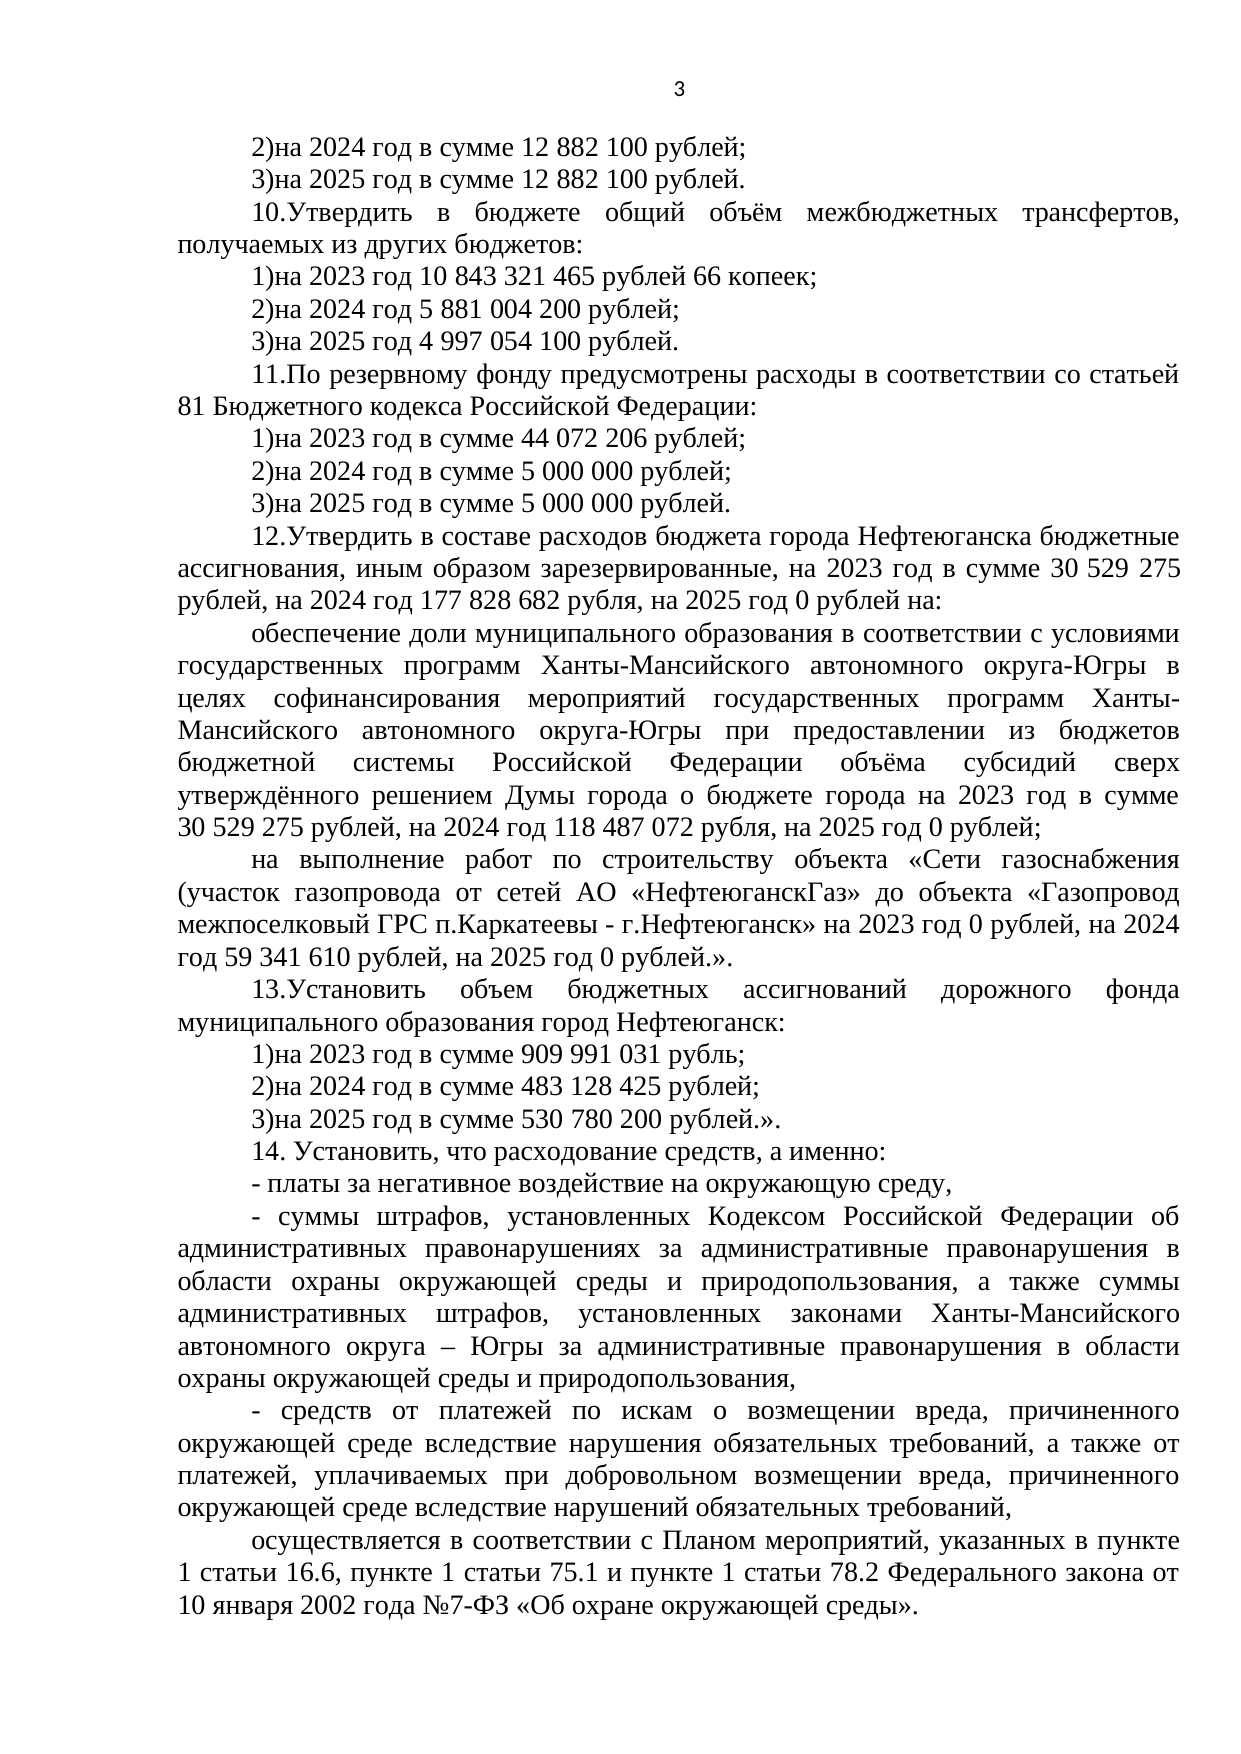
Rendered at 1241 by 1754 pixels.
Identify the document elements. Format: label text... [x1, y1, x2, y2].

text 1)на 2023 год 10 843 321 465 рублей 66 копеек; [177, 259, 1181, 292]
text 2)на 2024 год в сумме 483 128 425 рублей; [177, 1069, 1181, 1102]
text 13.Установить объем бюджетных ассигнований дорожного фонда муниципального образования город Нефтеюганск: [177, 972, 1181, 1037]
text 2)на 2024 год в сумме 12 882 100 рублей; [177, 130, 1181, 162]
text - платы за негативное воздействие на окружающую среду, [177, 1167, 1181, 1199]
text 2)на 2024 год в сумме 5 000 000 рублей; [177, 454, 1181, 486]
text осуществляется в соответствии с Планом мероприятий, указанных в пункте 1 статьи 16.6, пункте 1 статьи 75.1 и пункте 1 статьи 78.2 Федерального закона от 10 января 2002 года №7-ФЗ «Об охране окружающей среды». [177, 1523, 1181, 1620]
text 3)на 2025 год в сумме 530 780 200 рублей.». [177, 1102, 1181, 1134]
text 12.Утвердить в составе расходов бюджета города Нефтеюганска бюджетные ассигнования, иным образом зарезервированные, на 2023 год в сумме 30 529 275 рублей, на 2024 год 177 828 682 рубля, на 2025 год 0 рублей на: [177, 519, 1181, 616]
text 11.По резервному фонду предусмотрены расходы в соответствии со статьей 81 Бюджетного кодекса Российской Федерации: [177, 357, 1181, 421]
text 2)на 2024 год 5 881 004 200 рублей; [177, 292, 1181, 324]
text 1)на 2023 год в сумме 909 991 031 рубль; [177, 1037, 1181, 1069]
text 14. Установить, что расходование средств, а именно: [177, 1134, 1181, 1167]
text 3)на 2025 год в сумме 12 882 100 рублей. [177, 162, 1181, 195]
text 10.Утвердить в бюджете общий объём межбюджетных трансфертов, получаемых из других бюджетов: [177, 195, 1181, 259]
text - средств от платежей по искам о возмещении вреда, причиненного окружающей среде вследствие нарушения обязательных требований, а также от платежей, уплачиваемых при добровольном возмещении вреда, причиненного окружающей среде вследствие нарушений обязательных требований, [177, 1393, 1181, 1523]
text на выполнение работ по строительству объекта «Сети газоснабжения (участок газопровода от сетей АО «НефтеюганскГаз» до объекта «Газопровод межпоселковый ГРС п.Каркатеевы - г.Нефтеюганск» на 2023 год 0 рублей, на 2024 год 59 341 610 рублей, на 2025 год 0 рублей.». [177, 843, 1181, 972]
text 1)на 2023 год в сумме 44 072 206 рублей; [177, 421, 1181, 454]
text - суммы штрафов, установленных Кодексом Российской Федерации об административных правонарушениях за административные правонарушения в области охраны окружающей среды и природопользования, а также суммы административных штрафов, установленных законами Ханты-Мансийского автономного округа – Югры за административные правонарушения в области охраны окружающей среды и природопользования, [177, 1199, 1181, 1393]
text обеспечение доли муниципального образования в соответствии с условиями государственных программ Ханты-Мансийского автономного округа-Югры в целях софинансирования мероприятий государственных программ Ханты-Мансийского автономного округа-Югры при предоставлении из бюджетов бюджетной системы Российской Федерации объёма субсидий сверх утверждённого решением Думы города о бюджете города на 2023 год в сумме 30 529 275 рублей, на 2024 год 118 487 072 рубля, на 2025 год 0 рублей; [177, 616, 1181, 843]
text 3)на 2025 год в сумме 5 000 000 рублей. [177, 486, 1181, 519]
text 3)на 2025 год 4 997 054 100 рублей. [177, 324, 1181, 357]
